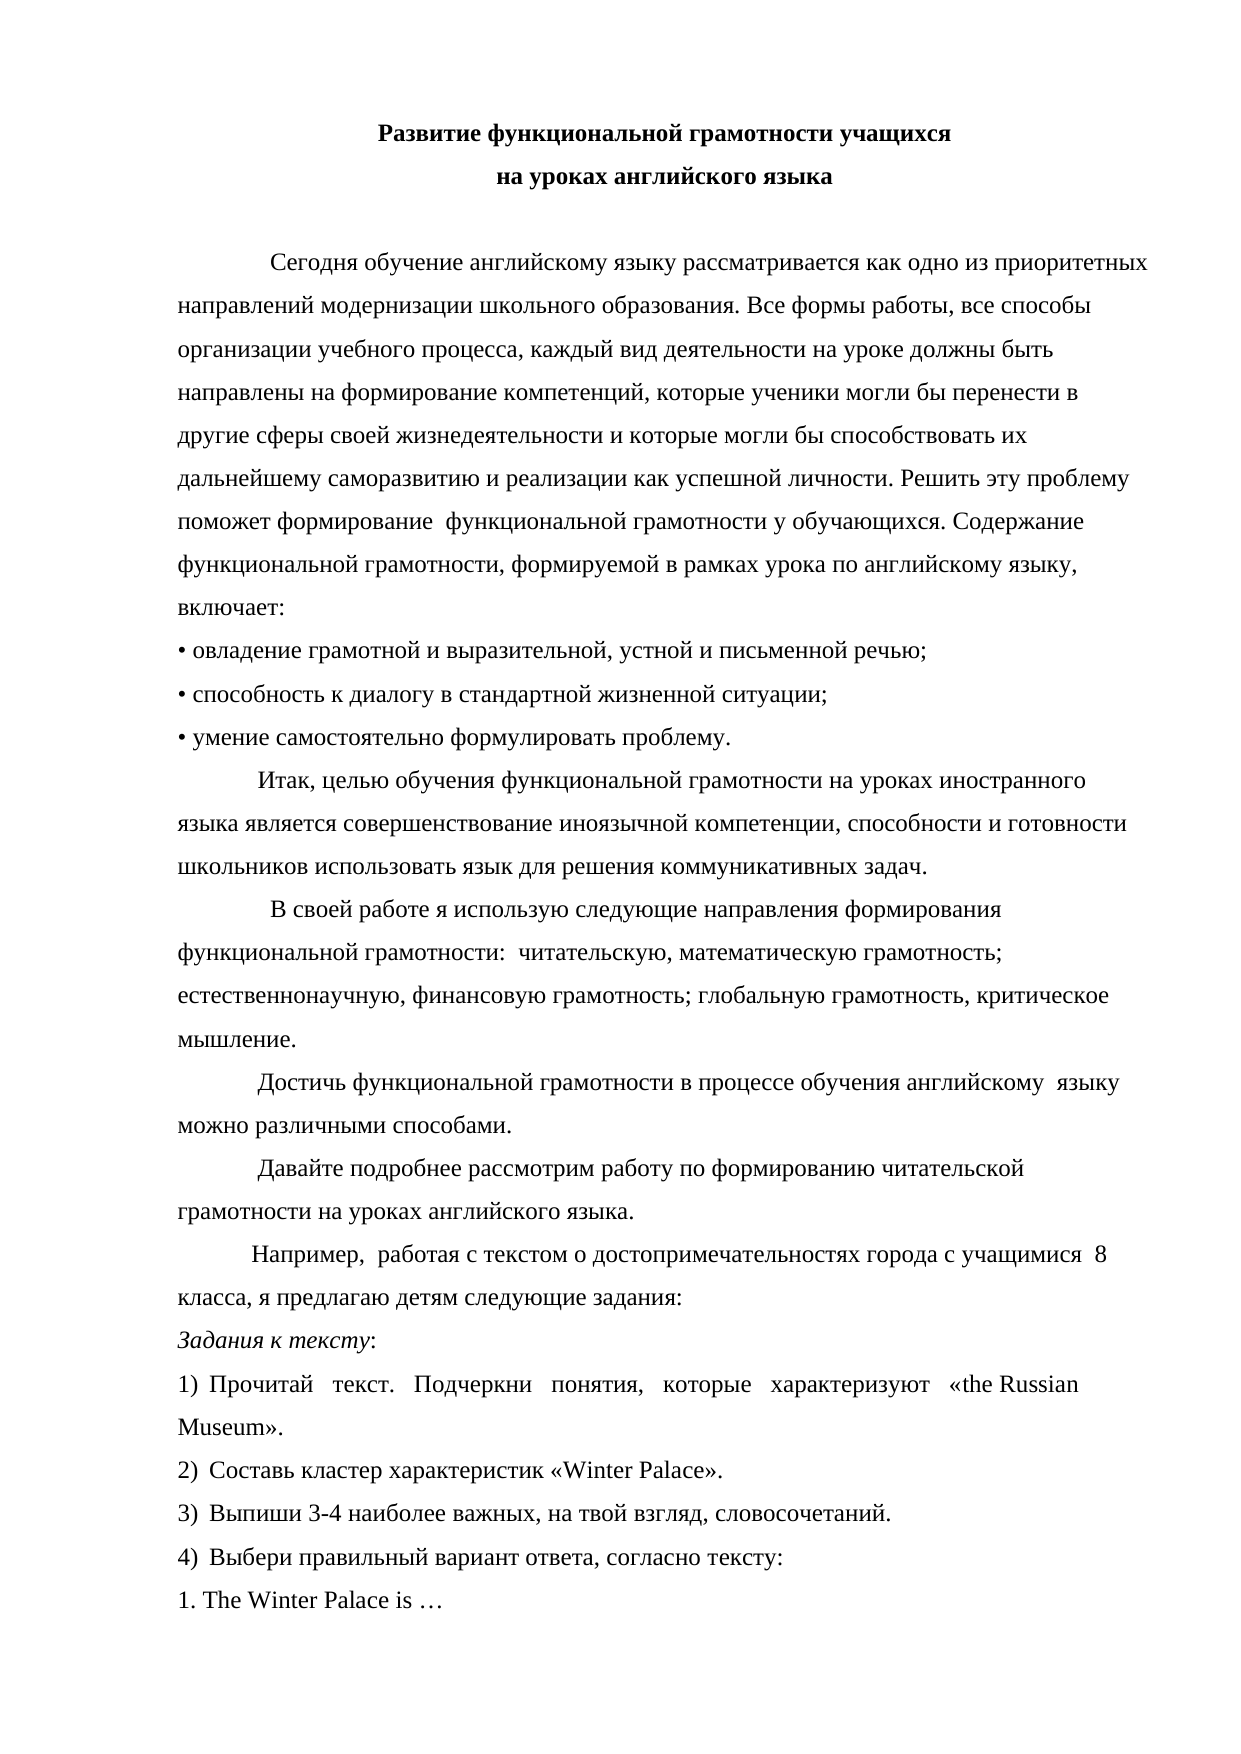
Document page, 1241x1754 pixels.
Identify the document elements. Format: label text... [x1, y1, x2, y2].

text Развитие функциональной грамотности учащихся [177, 118, 1152, 147]
text Давайте подробнее рассмотрим работу по формированию читательской грамотности на уроках английского языка. [177, 1153, 1152, 1225]
text 2) Составь кластер характеристик «Winter Palace». [177, 1455, 1154, 1484]
text Итак, целью обучения функциональной грамотности на уроках иностранного языка является совершенствование иноязычной компетенции, способности и готовности школьников использовать язык для решения коммуникативных задач. [177, 765, 1152, 880]
text Задания к тексту: [177, 1326, 1154, 1354]
text 4) Выбери правильный вариант ответа, согласно тексту: [177, 1542, 1051, 1570]
text на уроках английского языка [177, 161, 1152, 190]
text Сегодня обучение английскому языку рассматривается как одно из приоритетных направлений модернизации школьного образования. Все формы работы, все способы организации учебного процесса, каждый вид деятельности на уроке должны быть направлены на формирование компетенций, которые ученики могли бы перенести в другие сферы своей жизнедеятельности и которые могли бы способствовать их дальнейшему саморазвитию и реализации как успешной личности. Решить эту проблему поможет формирование функциональной грамотности у обучающихся. Содержание функциональной грамотности, формируемой в рамках урока по английскому языку, включает: • овладение грамотной и выразительной, устной и письменной речью; • способность к диалогу в стандартной жизненной ситуации; • умение самостоятельно формулировать проблему. [177, 247, 1152, 751]
text Например, работая с текстом о достопримечательностях города с учащимися 8 класса, я предлагаю детям следующие задания: [177, 1239, 1152, 1311]
text В своей работе я использую следующие направления формирования функциональной грамотности: читательскую, математическую грамотность; естественнонаучную, финансовую грамотность; глобальную грамотность, критическое мышление. [177, 894, 1152, 1052]
text Достичь функциональной грамотности в процессе обучения английскому языку можно различными способами. [177, 1067, 1152, 1139]
text 1. The Winter Palace is … [177, 1585, 532, 1613]
text 3) Выпиши 3-4 наиболее важных, на твой взгляд, словосочетаний. [177, 1498, 1051, 1527]
text 1) Прочитай текст. Подчеркни понятия, которые характеризуют «the Russian Museum». [177, 1369, 1159, 1441]
